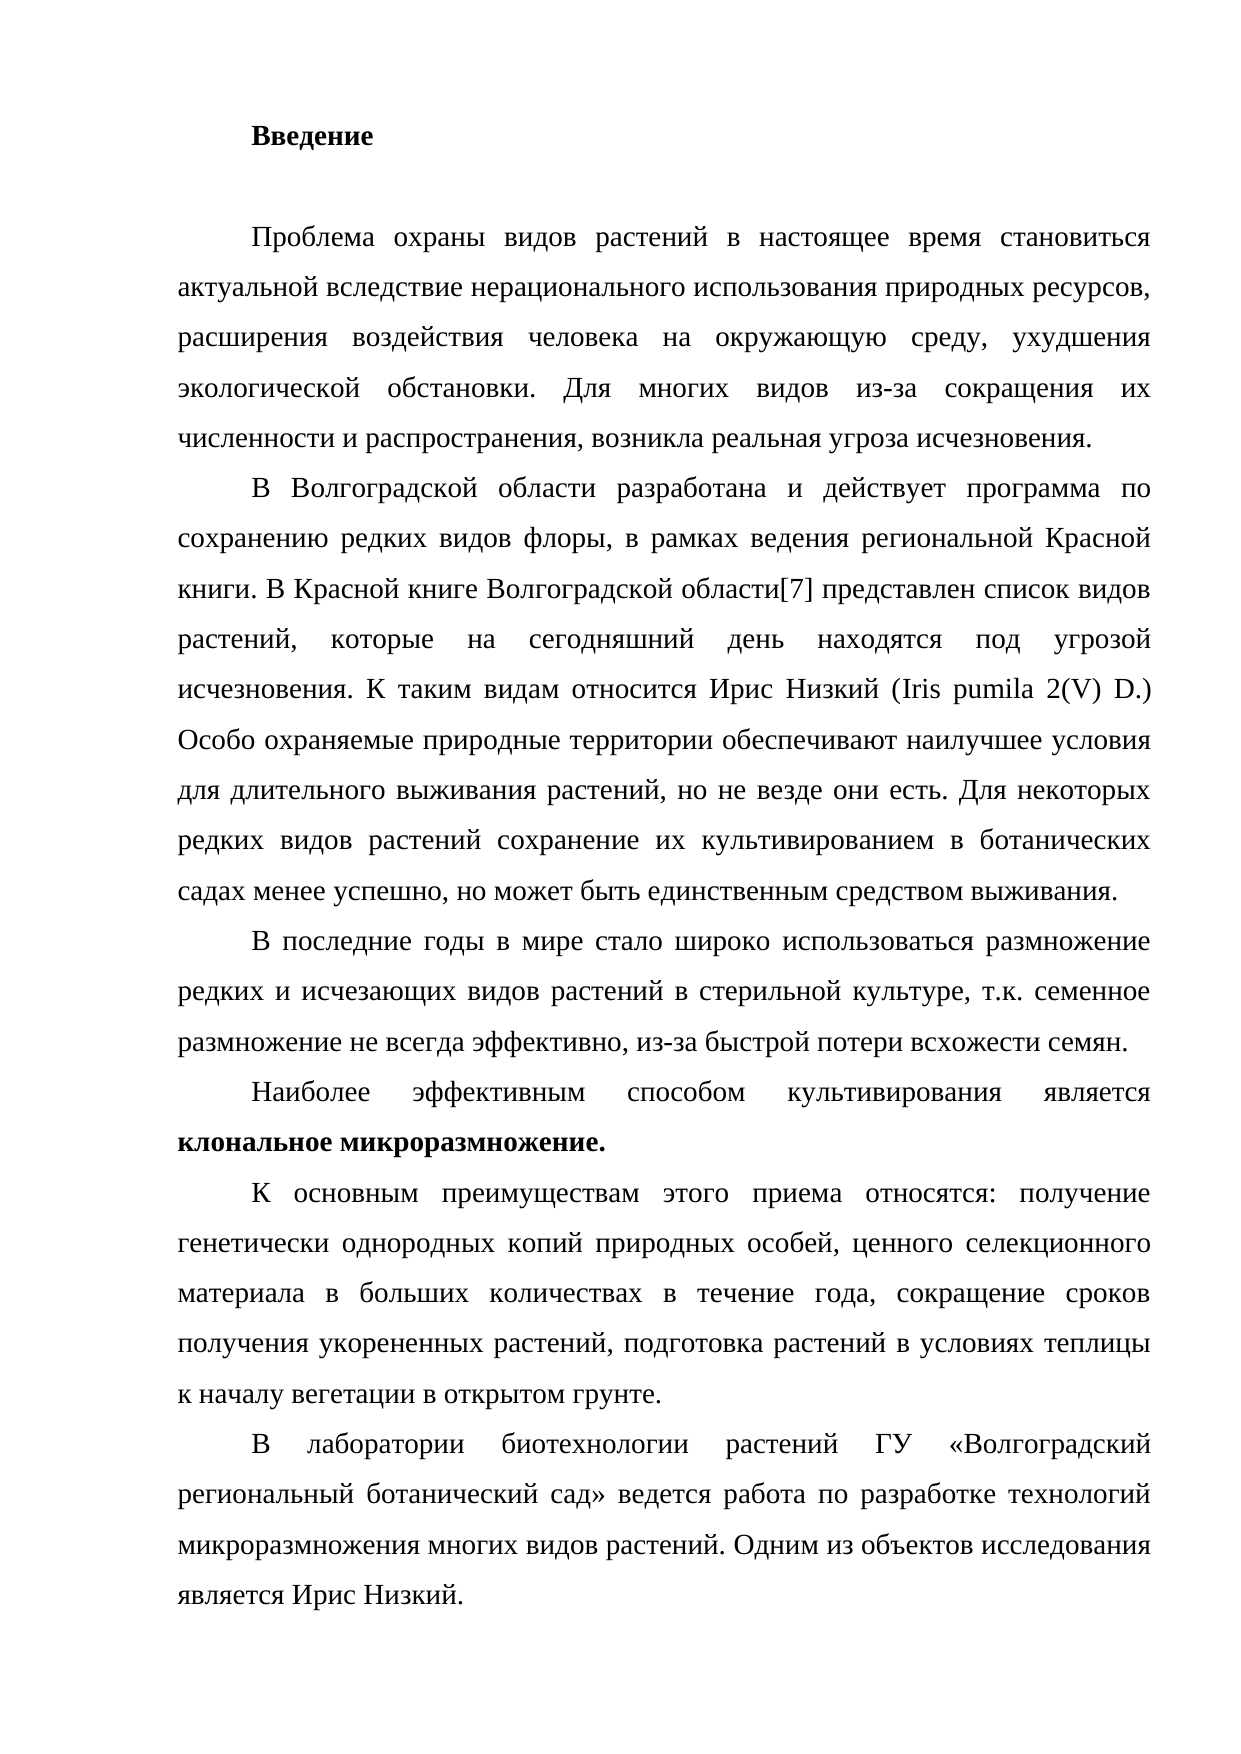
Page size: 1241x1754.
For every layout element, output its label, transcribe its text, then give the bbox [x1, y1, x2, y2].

text В Волгоградской области разработана и действует программа по сохранению редких видов флоры, в рамках ведения региональной Красной книги. В Красной книге Волгоградской области[7] представлен список видов растений, которые на сегодняшний день находятся под угрозой исчезновения. К таким видам относится Ирис Низкий (Iris pumila 2(V) D.) Особо охраняемые природные территории обеспечивают наилучшее условия для длительного выживания растений, но не везде они есть. Для некоторых редких видов растений сохранение их культивированием в ботанических садах менее успешно, но может быть единственным средством выживания. [177, 470, 1152, 906]
text В последние годы в мире стало широко использоваться размножение редких и исчезающих видов растений в стерильной культуре, т.к. семенное размножение не всегда эффективно, из-за быстрой потери всхожести семян. [177, 923, 1152, 1057]
text Наиболее эффективным способом культивирования является клональное микроразмножение. [177, 1074, 1152, 1158]
text К основным преимуществам этого приема относятся: получение генетически однородных копий природных особей, ценного селекционного материала в больших количествах в течение года, сокращение сроков получения укорененных растений, подготовка растений в условиях теплицы к началу вегетации в открытом грунте. [177, 1175, 1152, 1409]
text В лаборатории биотехнологии растений ГУ «Волгоградский региональный ботанический сад» ведется работа по разработке технологий микроразмножения многих видов растений. Одним из объектов исследования является Ирис Низкий. [177, 1426, 1152, 1611]
text Введение [177, 118, 1152, 152]
text Проблема охраны видов растений в настоящее время становиться актуальной вследствие нерационального использования природных ресурсов, расширения воздействия человека на окружающую среду, ухудшения экологической обстановки. Для многих видов из-за сокращения их численности и распространения, возникла реальная угроза исчезновения. [177, 219, 1152, 453]
